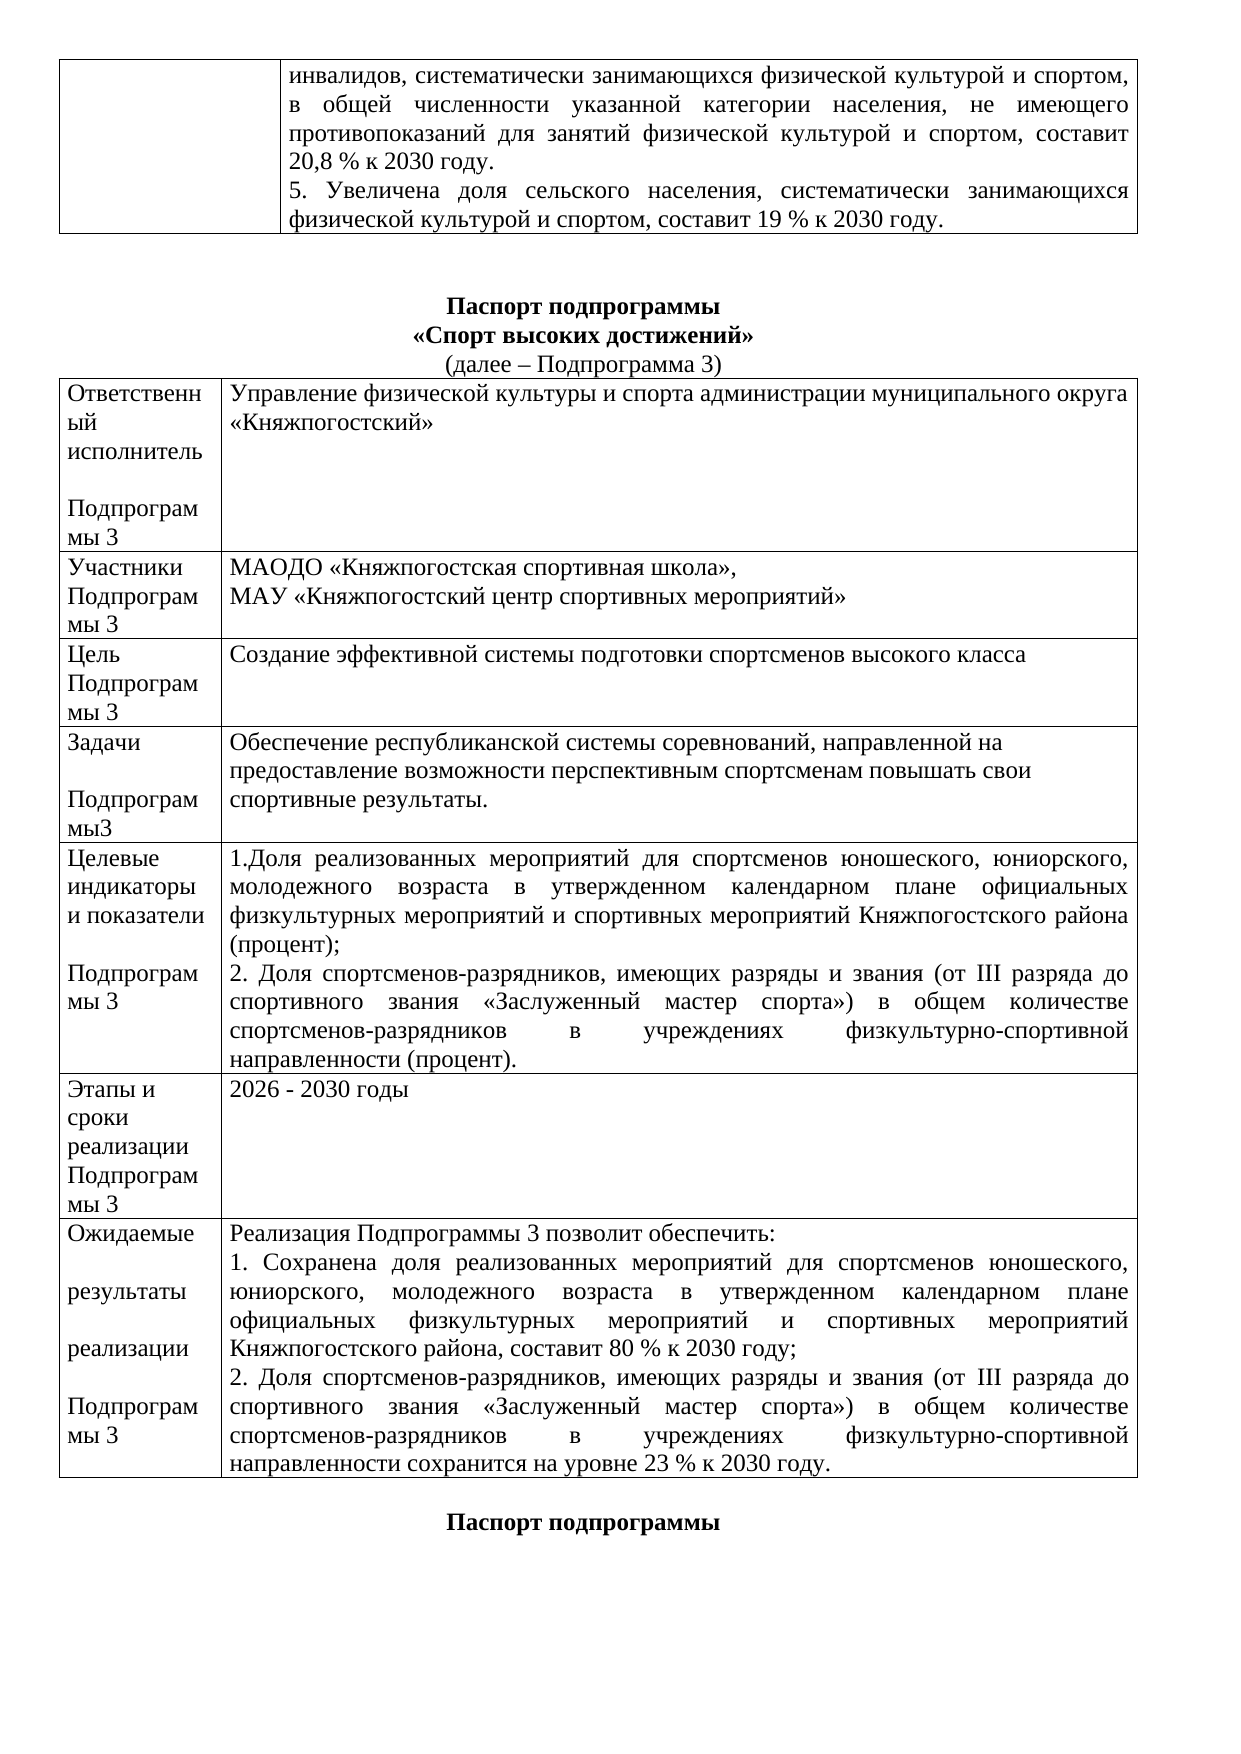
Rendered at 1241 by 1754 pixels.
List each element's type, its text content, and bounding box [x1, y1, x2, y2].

table_header Управление физической культуры и спорта администрации муниципального округа «Княжпогостский» [222, 379, 1137, 551]
table_cell 2026 - 2030 годы [222, 1074, 1137, 1217]
table_cell Реализация Подпрограммы 3 позволит обеспечить: 1. Сохранена доля реализованных мероприятий для спортсменов юношеского, юниорского, молодежного возраста в утвержденном календарном плане официальных физкультурных мероприятий и спортивных мероприятий Княжпогостского района, составит 80 % к 2030 году; 2. Доля спортсменов-разрядников, имеющих разряды и звания (от III разряда до спортивного звания «Заслуженный мастер спорта») в общем количестве спортсменов-разрядников в учреждениях физкультурно-спортивной направленности сохранится на уровне 23 % к 2030 году. [222, 1219, 1137, 1477]
table_cell Этапы и сроки реализации Подпрограммы 3 [60, 1074, 221, 1217]
table_cell Участники Подпрограммы 3 [60, 552, 221, 638]
table_cell 1.Доля реализованных мероприятий для спортсменов юношеского, юниорского, молодежного возраста в утвержденном календарном плане официальных физкультурных мероприятий и спортивных мероприятий Княжпогостского района (процент); 2. Доля спортсменов-разрядников, имеющих разряды и звания (от III разряда до спортивного звания «Заслуженный мастер спорта») в общем количестве спортсменов-разрядников в учреждениях физкультурно-спортивной направленности (процент). [222, 843, 1137, 1073]
table_cell МАОДО «Княжпогостская спортивная школа», МАУ «Княжпогостский центр спортивных мероприятий» [222, 552, 1137, 638]
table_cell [281, 60, 1137, 233]
table_cell Создание эффективной системы подготовки спортсменов высокого класса [222, 639, 1137, 726]
table_cell Задачи Подпрограммы3 [60, 727, 221, 842]
text (далее – Подпрограмма 3) [29, 349, 1137, 377]
text Паспорт подпрограммы [29, 1507, 1137, 1536]
table_header Ответственный исполнитель Подпрограммы 3 [60, 379, 221, 551]
table_cell Ожидаемые результаты реализации Подпрограммы 3 [60, 1219, 221, 1477]
table_cell Цель Подпрограммы 3 [60, 639, 221, 726]
table_cell Обеспечение республиканской системы соревнований, направленной на предоставление возможности перспективным спортсменам повышать свои спортивные результаты. [222, 727, 1137, 842]
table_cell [60, 60, 280, 233]
text Паспорт подпрограммы [29, 291, 1137, 320]
text «Спорт высоких достижений» [29, 320, 1137, 349]
table_cell Целевые индикаторы и показатели Подпрограммы 3 [60, 843, 221, 1073]
